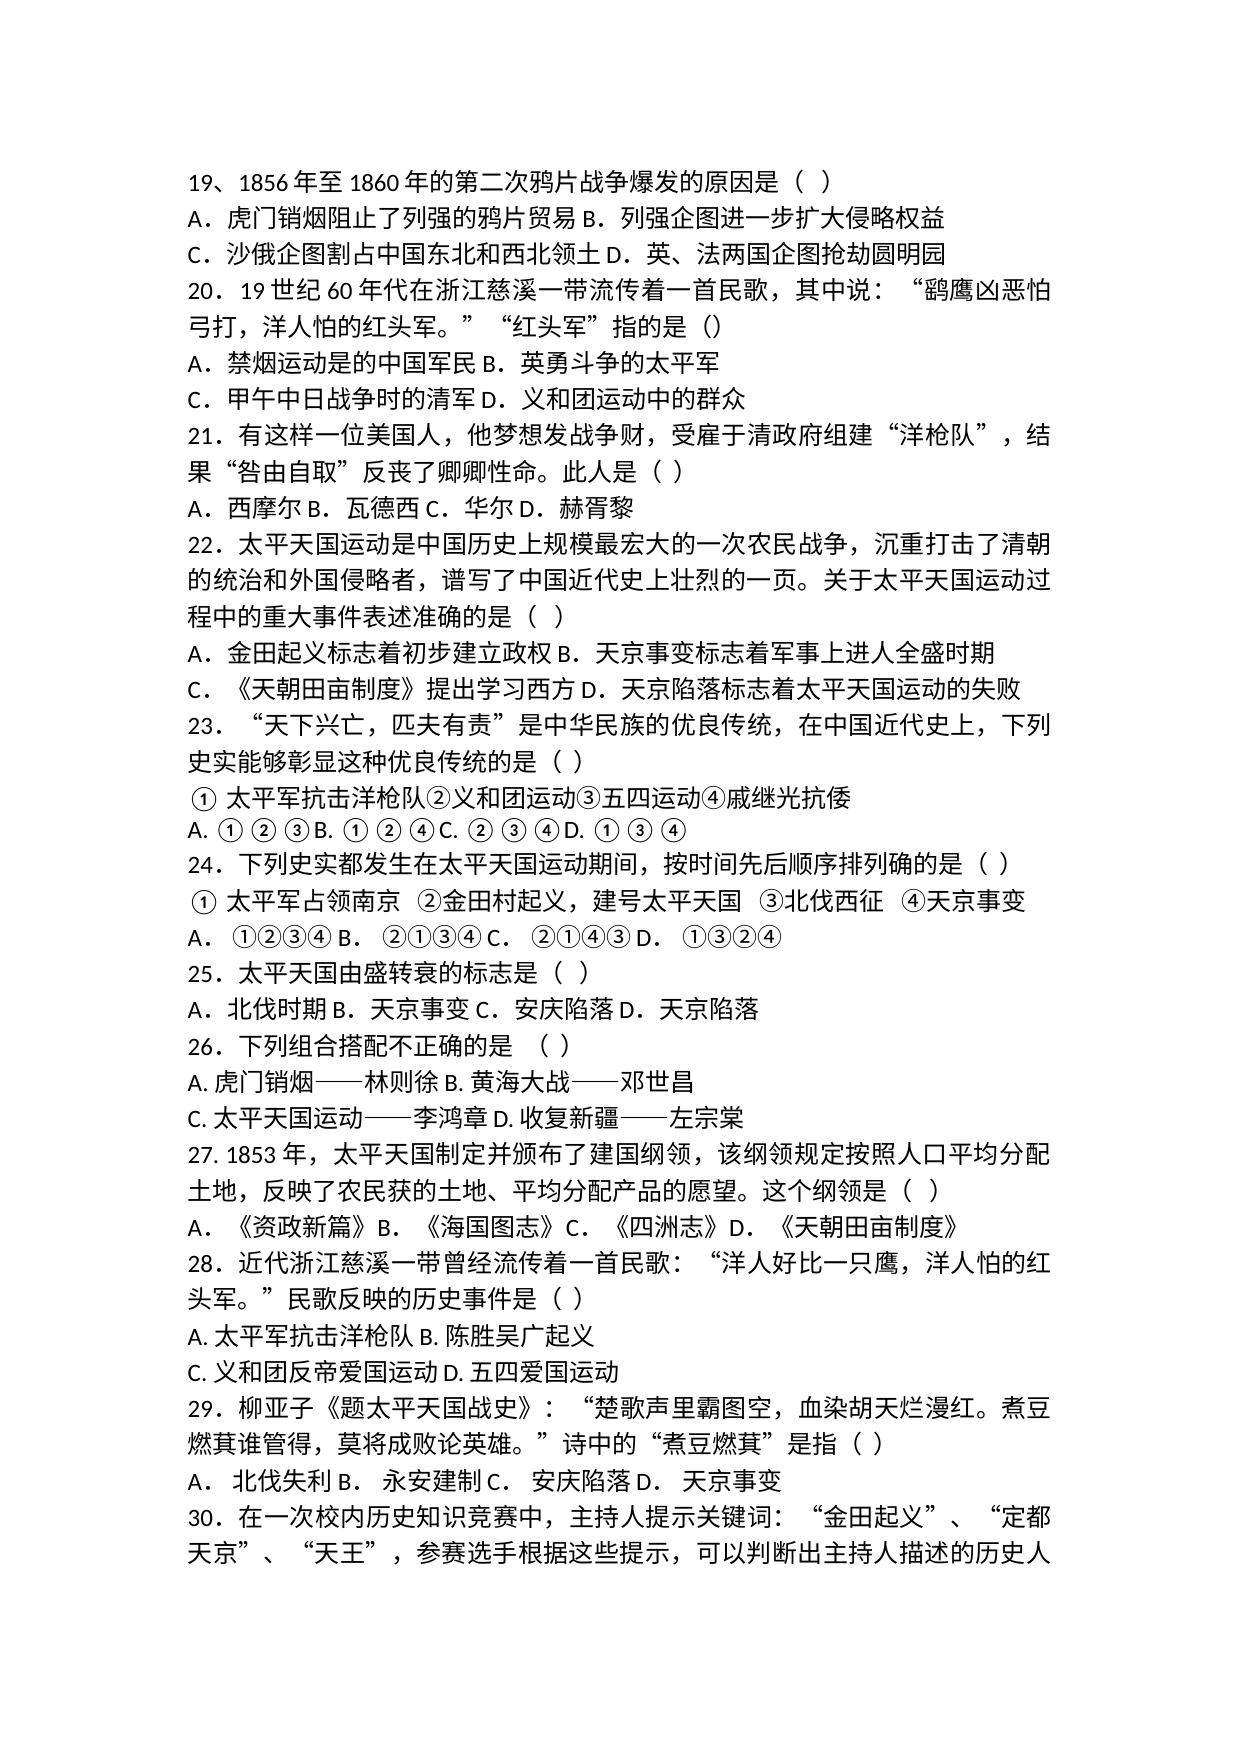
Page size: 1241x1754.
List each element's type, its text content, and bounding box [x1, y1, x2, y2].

text A. 太平军抗击洋枪队B. 陈胜吴广起义 [187, 1316, 1053, 1352]
text A．《资政新篇》B．《海国图志》C．《四洲志》D．《天朝田亩制度》 [187, 1207, 1053, 1244]
text 26．下列组合搭配不正确的是 （ ） [187, 1026, 1053, 1062]
text ①太平军抗击洋枪队②义和团运动③五四运动④戚继光抗倭 [187, 778, 1053, 814]
text C．《天朝田亩制度》提出学习西方D．天京陷落标志着太平天国运动的失败 [187, 669, 1053, 706]
text 28．近代浙江慈溪一带曾经流传着一首民歌：“洋人好比一只鹰，洋人怕的红头军。”民歌反映的历史事件是（ ） [187, 1244, 1053, 1316]
text A．禁烟运动是的中国军民B．英勇斗争的太平军 [187, 343, 1053, 379]
text 19、1856年至1860年的第二次鸦片战争爆发的原因是（ ） [187, 162, 1053, 198]
text 21．有这样一位美国人，他梦想发战争财，受雇于清政府组建“洋枪队”，结果“咎由自取”反丧了卿卿性命。此人是（ ） [187, 416, 1053, 488]
text A．北伐时期B．天京事变C．安庆陷落D．天京陷落 [187, 990, 1053, 1026]
text C．沙俄企图割占中国东北和西北领土D．英、法两国企图抢劫圆明园 [187, 234, 1053, 271]
text 23．“天下兴亡，匹夫有责”是中华民族的优良传统，在中国近代史上，下列史实能够彰显这种优良传统的是（ ） [187, 706, 1053, 778]
text A．虎门销烟阻止了列强的鸦片贸易B．列强企图进一步扩大侵略权益 [187, 198, 1053, 234]
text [187, 1497, 1053, 1570]
text C. 太平天国运动——李鸿章D. 收复新疆——左宗棠 [187, 1099, 1053, 1135]
text 22．太平天国运动是中国历史上规模最宏大的一次农民战争，沉重打击了清朝的统治和外国侵略者，谱写了中国近代史上壮烈的一页。关于太平天国运动过程中的重大事件表述准确的是（ ） [187, 524, 1053, 633]
text 27. 1853年，太平天国制定并颁布了建国纲领，该纲领规定按照人口平均分配土地，反映了农民获的土地、平均分配产品的愿望。这个纲领是（ ） [187, 1135, 1053, 1207]
text C. 义和团反帝爱国运动D. 五四爱国运动 [187, 1352, 1053, 1389]
text 20．19世纪60年代在浙江慈溪一带流传着一首民歌，其中说：“鹞鹰凶恶怕弓打，洋人怕的红头军。”“红头军”指的是（） [187, 271, 1053, 343]
text 29．柳亚子《题太平天国战史》：“楚歌声里霸图空，血染胡天烂漫红。煮豆燃萁谁管得，莫将成败论英雄。”诗中的“煮豆燃萁”是指（ ） [187, 1389, 1053, 1461]
text 24．下列史实都发生在太平天国运动期间，按时间先后顺序排列确的是（ ） [187, 845, 1053, 881]
text C．甲午中日战争时的清军D．义和团运动中的群众 [187, 379, 1053, 416]
text A．金田起义标志着初步建立政权B．天京事变标志着军事上进人全盛时期 [187, 633, 1053, 669]
text 25．太平天国由盛转衰的标志是（ ） [187, 954, 1053, 990]
text A． 北伐失利B． 永安建制C． 安庆陷落D． 天京事变 [187, 1461, 1053, 1497]
text ①太平军占领南京 ②金田村起义，建号太平天国 ③北伐西征 ④天京事变 [187, 881, 1053, 917]
text A. 虎门销烟——林则徐B. 黄海大战——邓世昌 [187, 1062, 1053, 1099]
text A． ①②③④B． ②①③④C． ②①④③D． ①③②④ [187, 917, 1053, 954]
text A．西摩尔B．瓦德西C．华尔D．赫胥黎 [187, 488, 1053, 524]
text A. ①②③B. ①②④C. ②③④D. ①③④ [187, 814, 1053, 845]
